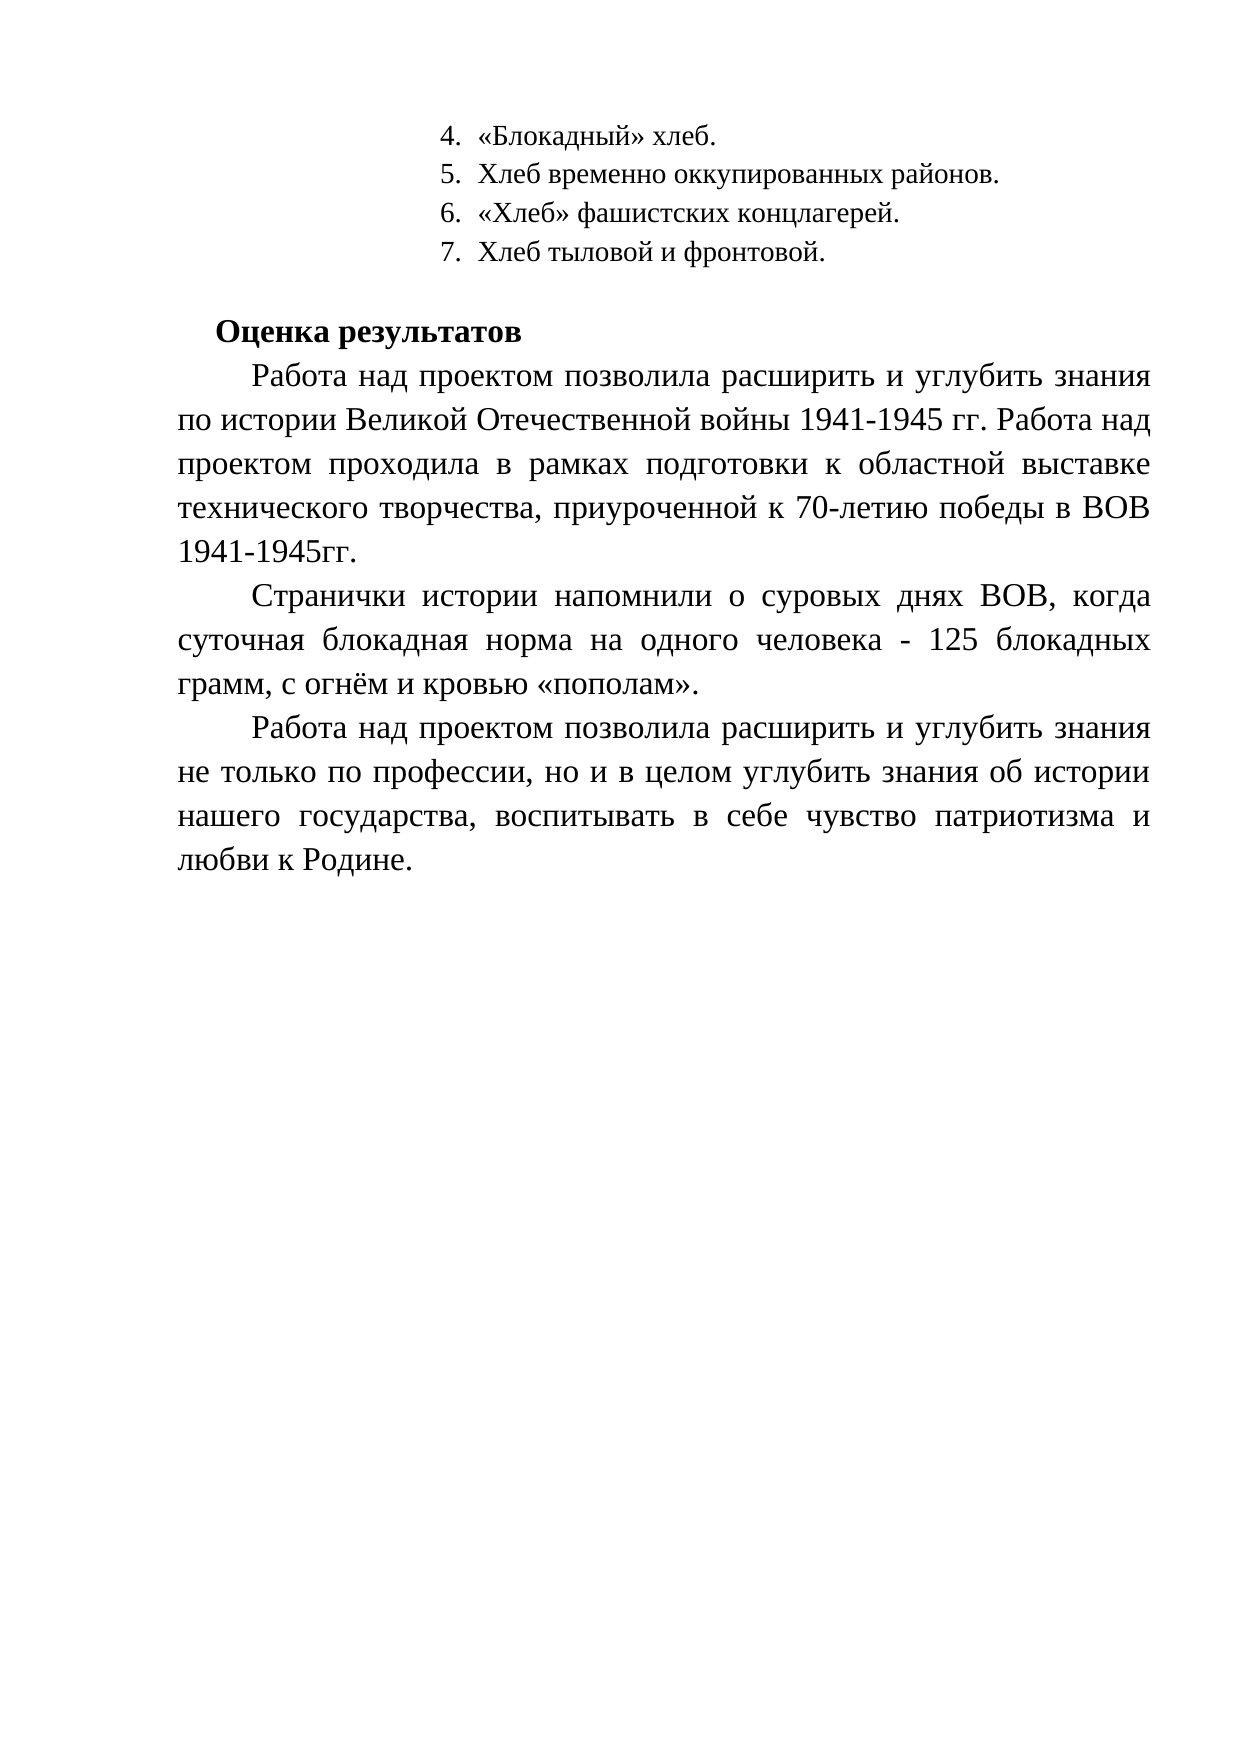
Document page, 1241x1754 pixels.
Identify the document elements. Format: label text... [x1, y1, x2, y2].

list «Хлеб» фашистских концлагерей. [440, 195, 1152, 229]
list Хлеб временно оккупированных районов. [440, 157, 1152, 190]
text Работа над проектом позволила расширить и углубить знания не только по профессии, но и в целом углубить знания об истории нашего государства, воспитывать в себе чувство патриотизма и любви к Родине. [177, 707, 1152, 878]
list «Блокадный» хлеб. [440, 118, 1152, 152]
text Странички истории напомнили о суровых днях ВОВ, когда суточная блокадная норма на одного человека - 125 блокадных грамм, с огнём и кровью «пополам». [177, 575, 1152, 702]
text Работа над проектом позволила расширить и углубить знания по истории Великой Отечественной войны 1941-1945 гг. Работа над проектом проходила в рамках подготовки к областной выставке технического творчества, приуроченной к 70-летию победы в ВОВ 1941-1945гг. [177, 355, 1152, 569]
list Хлеб тыловой и фронтовой. [440, 234, 1152, 267]
text Оценка результатов [215, 311, 1152, 349]
